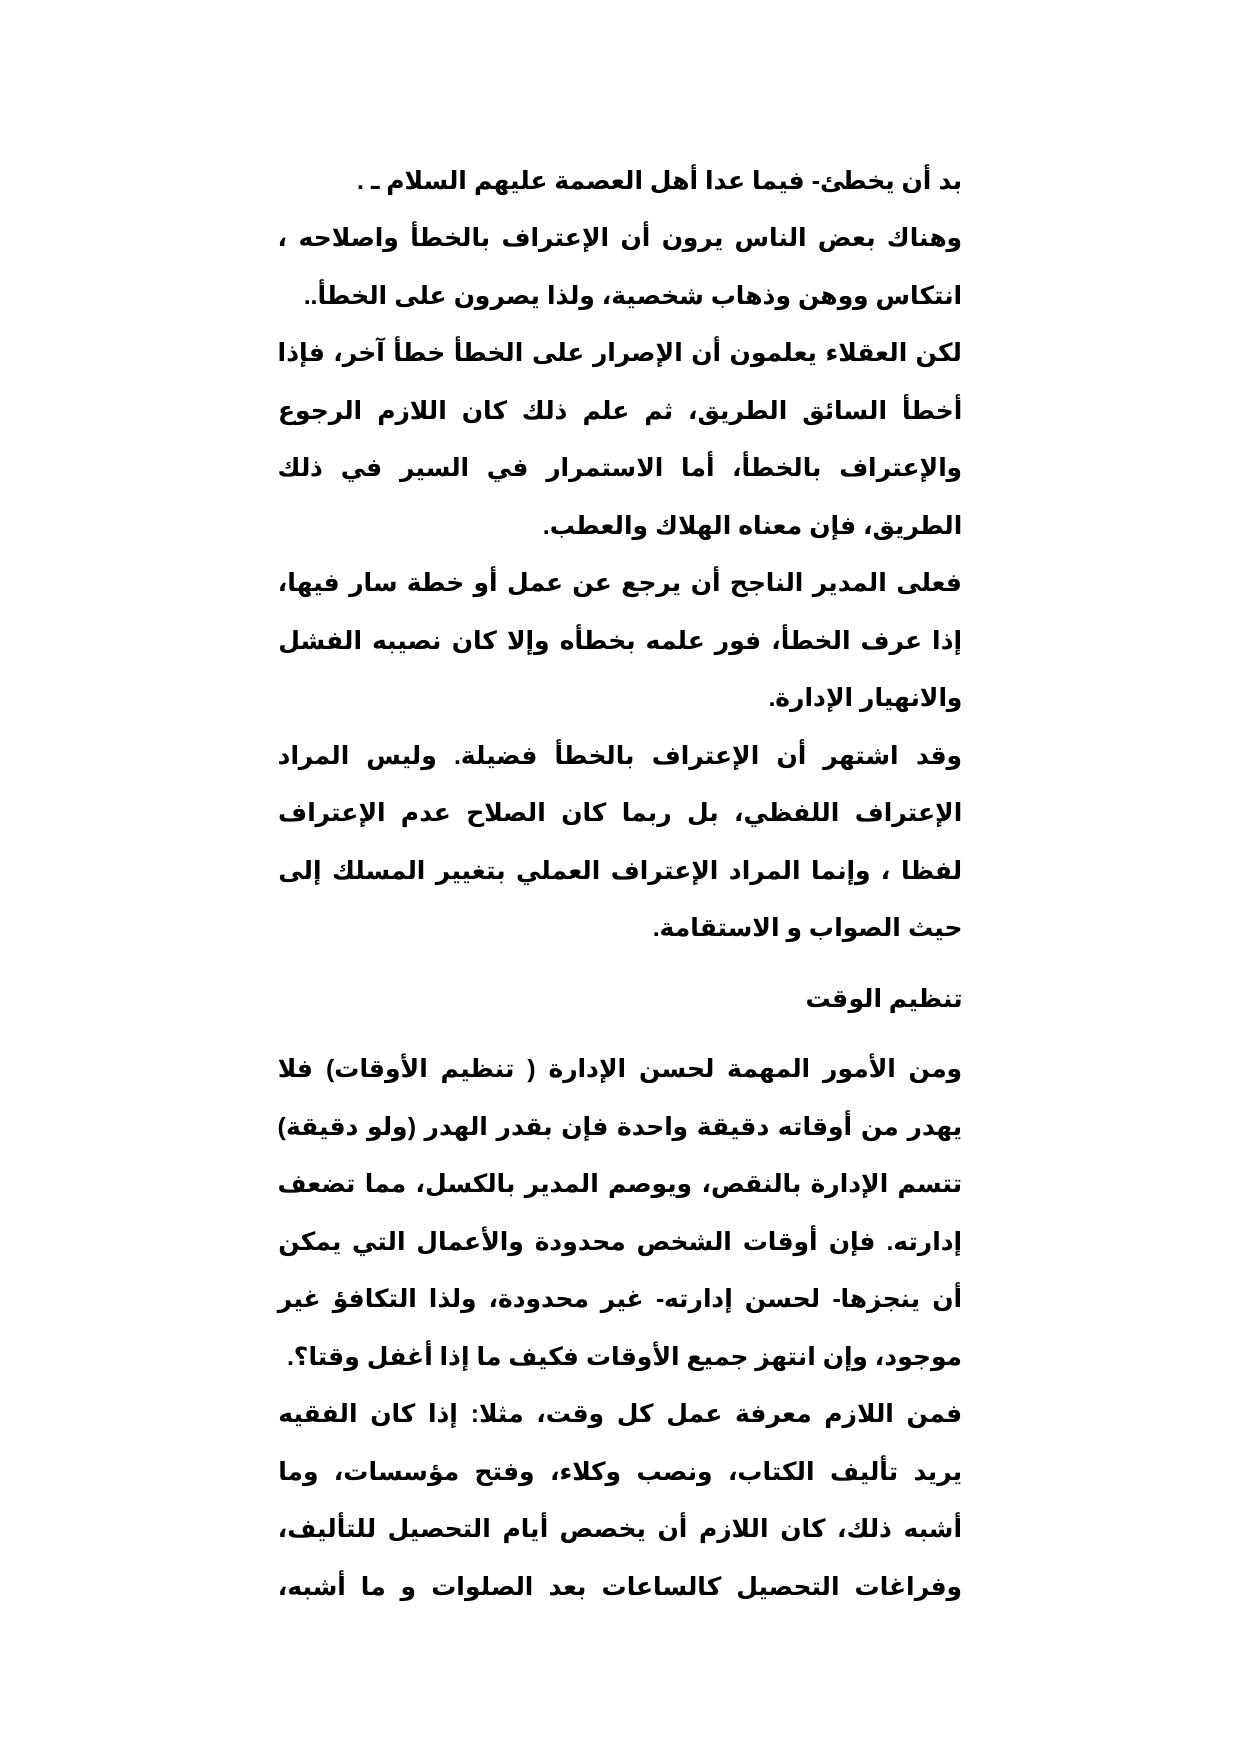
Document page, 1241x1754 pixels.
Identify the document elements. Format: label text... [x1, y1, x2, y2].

table_cell تنظيم الوقت [231, 968, 1009, 1039]
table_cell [231, 1039, 1009, 1601]
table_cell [231, 150, 1009, 968]
